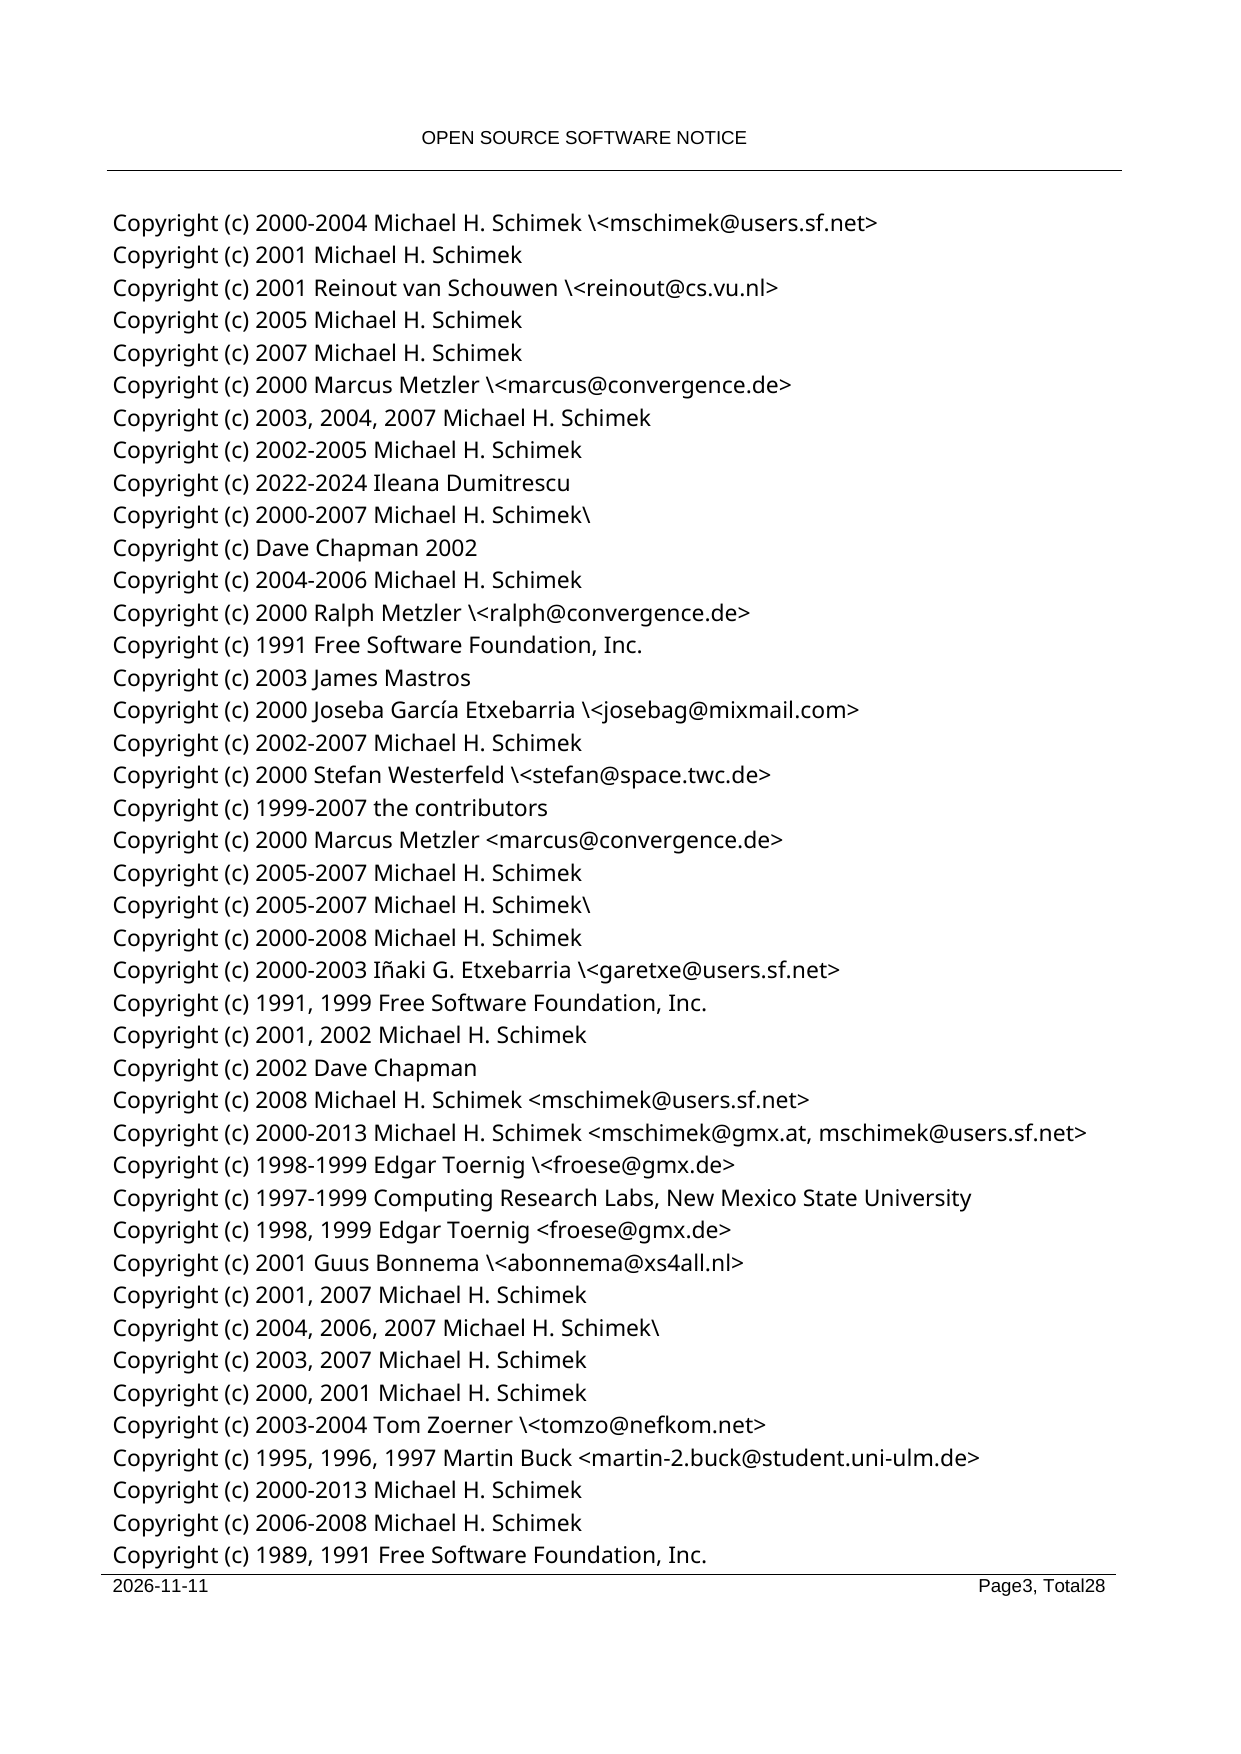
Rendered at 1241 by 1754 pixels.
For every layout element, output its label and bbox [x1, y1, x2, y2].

text [112, 206, 1128, 1571]
